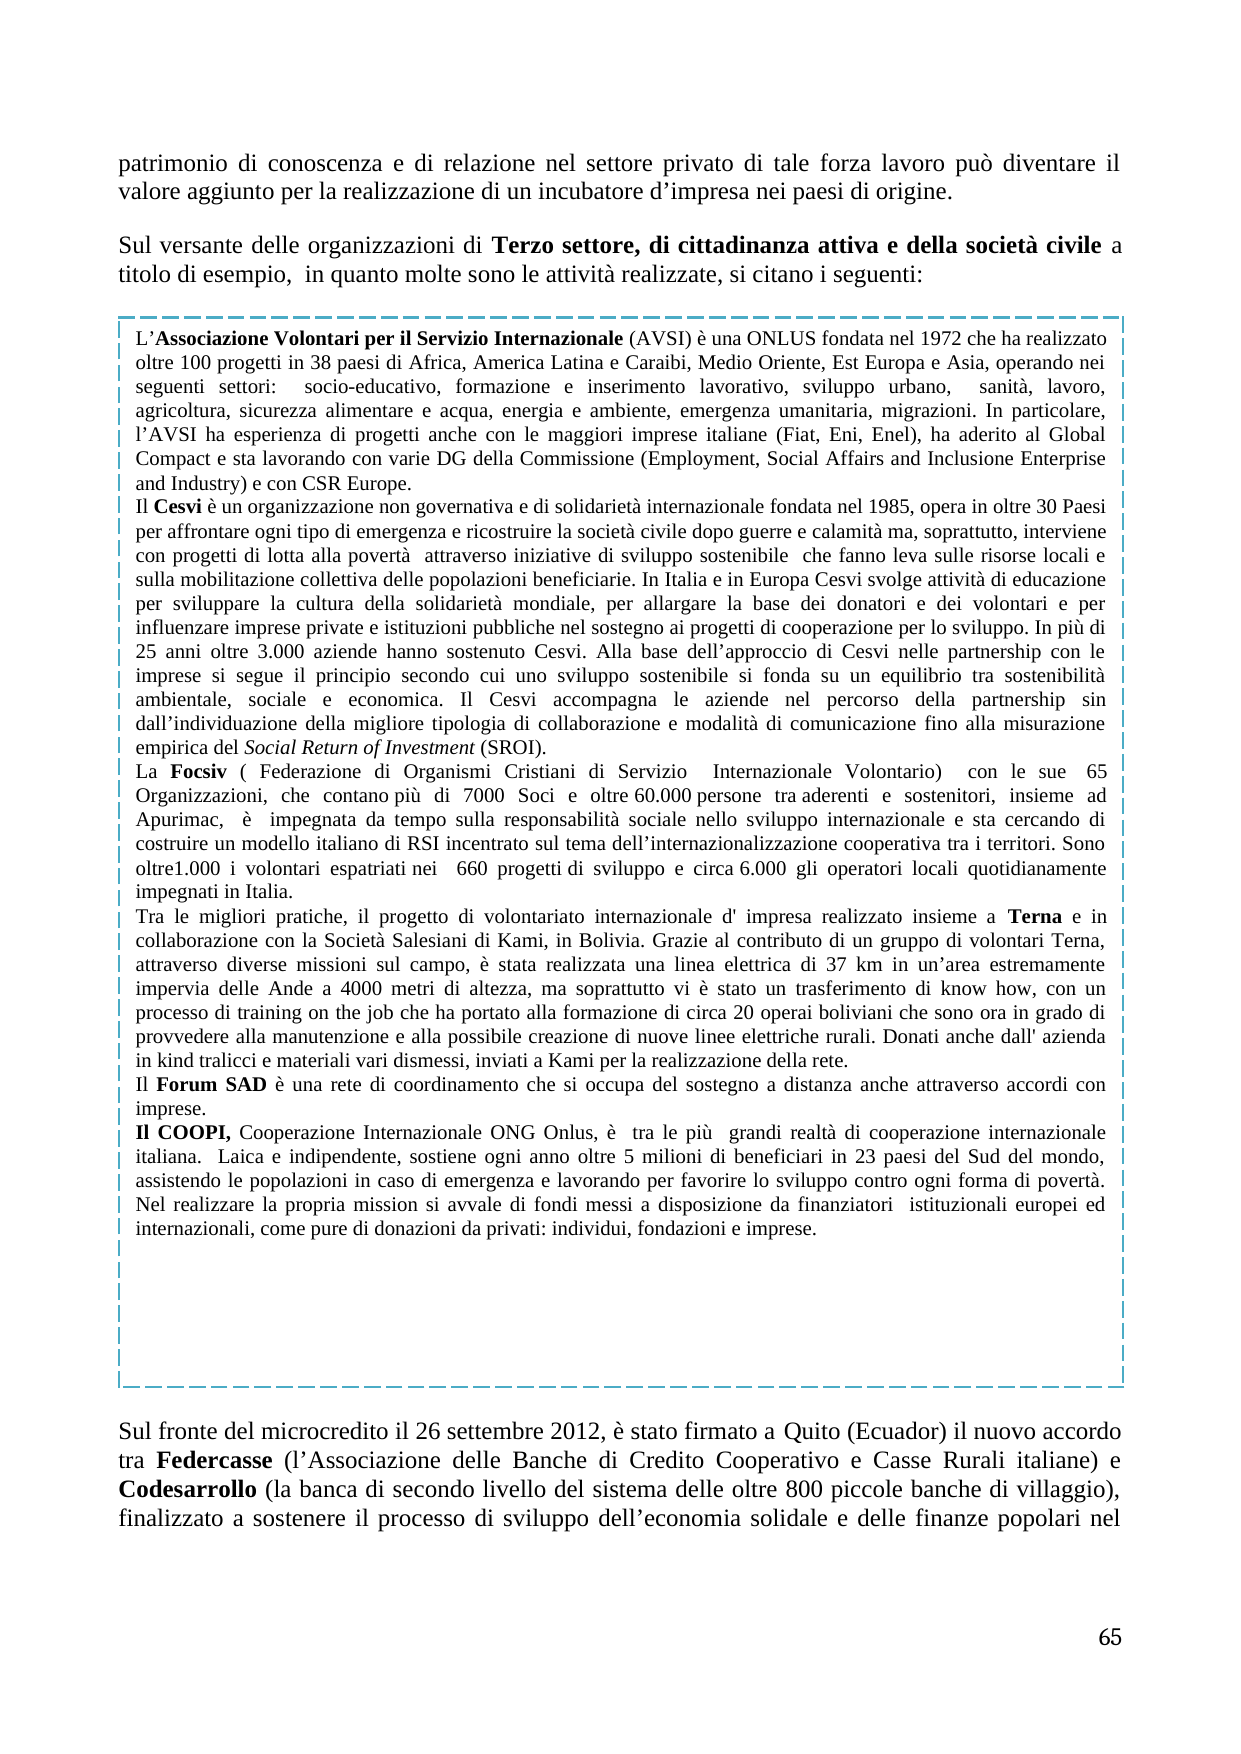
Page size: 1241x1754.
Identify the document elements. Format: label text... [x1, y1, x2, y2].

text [118, 1416, 1122, 1531]
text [118, 148, 1122, 205]
text Sul versante delle organizzazioni di Terzo settore, di cittadinanza attiva e della società civile a titolo di esempio, in quanto molte sono le attività realizzate, si citano i seguenti: [118, 230, 1122, 288]
